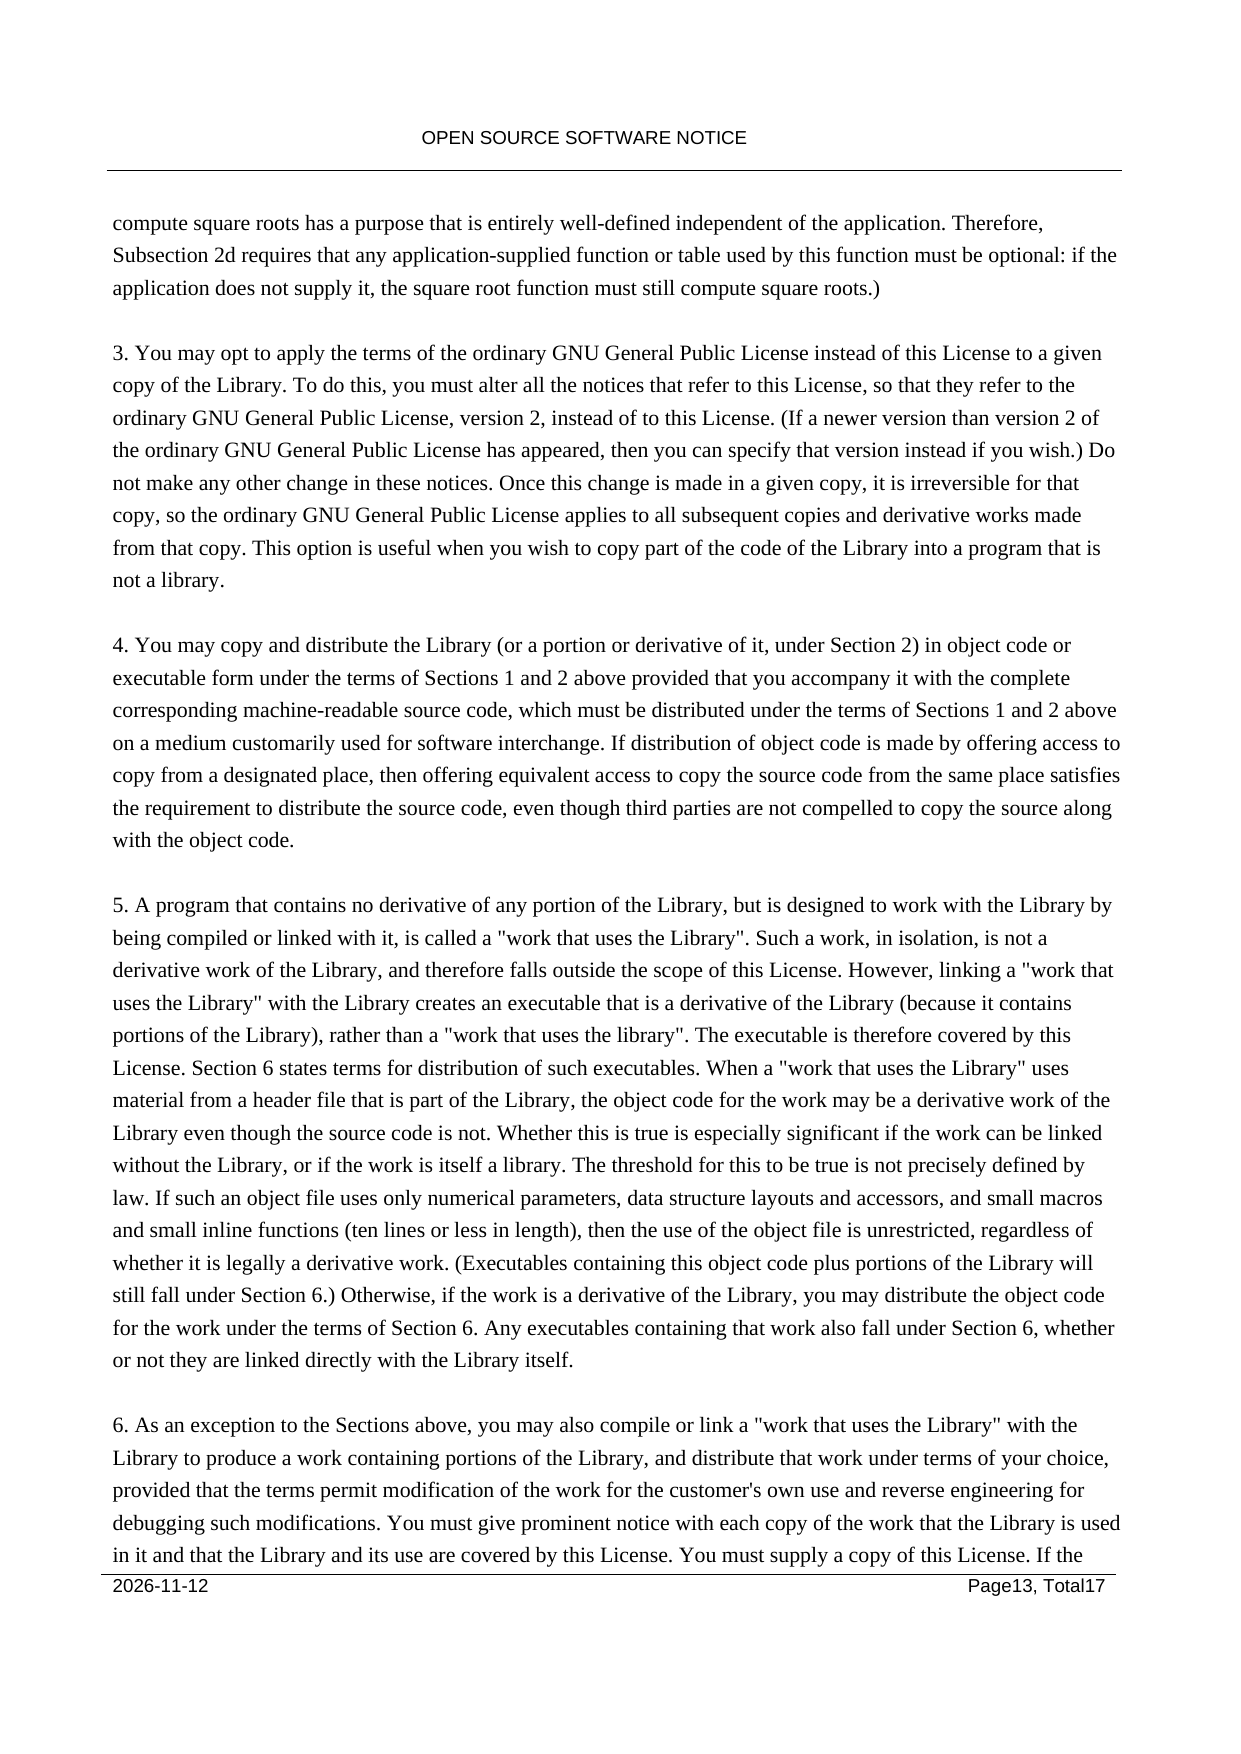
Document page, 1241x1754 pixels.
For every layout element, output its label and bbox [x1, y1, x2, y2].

text [112, 206, 1128, 1571]
